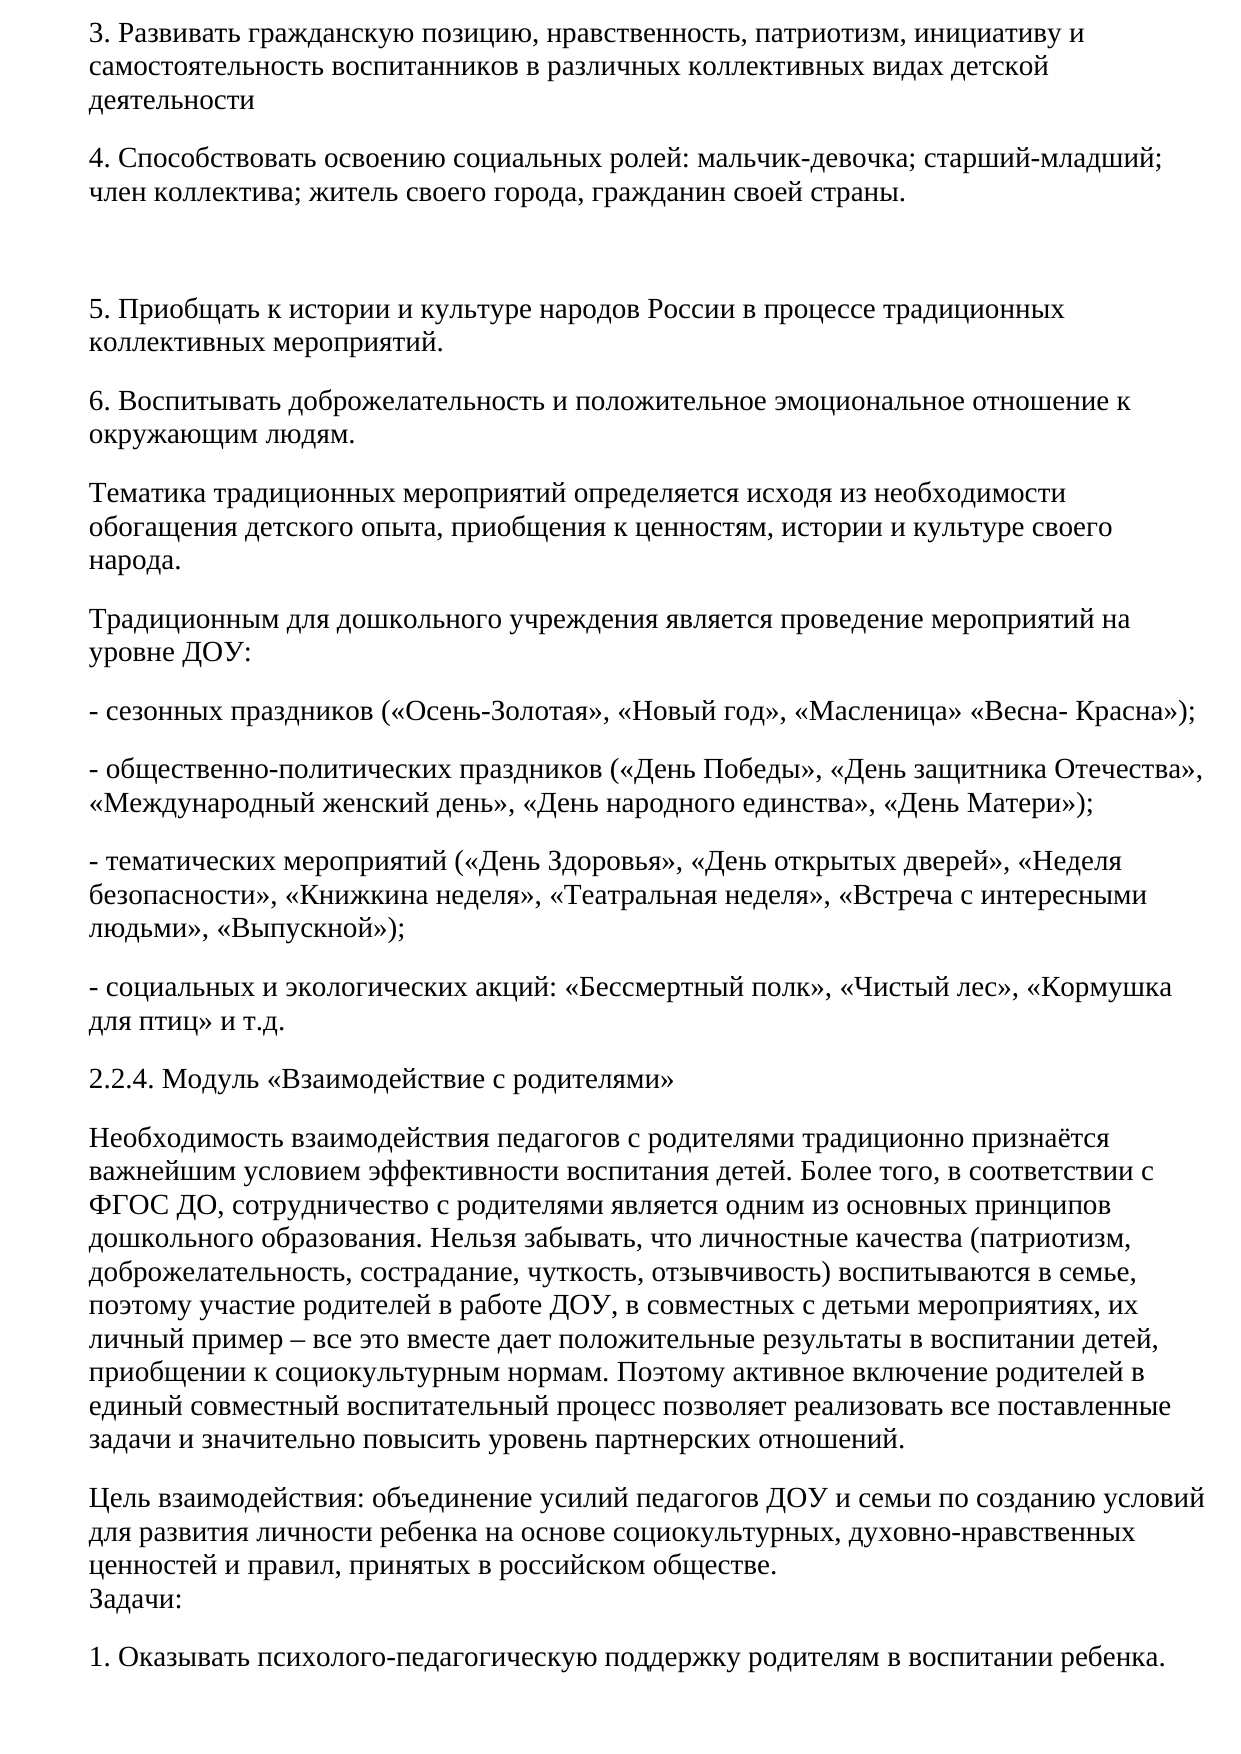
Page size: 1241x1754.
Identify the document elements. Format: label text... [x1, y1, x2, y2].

text Тематика традиционных мероприятий определяется исходя из необходимости обогащения детского опыта, приобщения к ценностям, истории и культуре своего народа. [89, 475, 1211, 576]
text Традиционным для дошкольного учреждения является проведение мероприятий на уровне ДОУ: [89, 601, 1211, 668]
text 4. Способствовать освоению социальных ролей: мальчик-девочка; старший-младший; член коллектива; житель своего города, гражданин своей страны. [89, 140, 1211, 207]
text 1. Оказывать психолого-педагогическую поддержку родителям в воспитании ребенка. [89, 1639, 1211, 1673]
text 2.2.4. Модуль «Взаимодействие с родителями» [89, 1061, 1211, 1095]
text - сезонных праздников («Осень-Золотая», «Новый год», «Масленица» «Весна- Красна»); [89, 693, 1211, 726]
text 3. Развивать гражданскую позицию, нравственность, патриотизм, инициативу и самостоятельность воспитанников в различных коллективных видах детской деятельности [89, 15, 1211, 115]
text 6. Воспитывать доброжелательность и положительное эмоциональное отношение к окружающим людям. [89, 383, 1211, 450]
text 5. Приобщать к истории и культуре народов России в процессе традиционных коллективных мероприятий. [89, 291, 1211, 358]
text - социальных и экологических акций: «Бессмертный полк», «Чистый лес», «Кормушка для птиц» и т.д. [89, 969, 1211, 1036]
text - общественно-политических праздников («День Победы», «День защитника Отечества», «Международный женский день», «День народного единства», «День Матери»); [89, 751, 1211, 818]
text Задачи: [89, 1581, 1211, 1614]
text - тематических мероприятий («День Здоровья», «День открытых дверей», «Неделя безопасности», «Книжкина неделя», «Театральная неделя», «Встреча с интересными людьми», «Выпускной»); [89, 843, 1211, 944]
text Необходимость взаимодействия педагогов с родителями традиционно признаётся важнейшим условием эффективности воспитания детей. Более того, в соответствии с ФГОС ДО, сотрудничество с родителями является одним из основных принципов дошкольного образования. Нельзя забывать, что личностные качества (патриотизм, доброжелательность, сострадание, чуткость, отзывчивость) воспитываются в семье, поэтому участие родителей в работе ДОУ, в совместных с детьми мероприятиях, их личный пример – все это вместе дает положительные результаты в воспитании детей, приобщении к социокультурным нормам. Поэтому активное включение родителей в единый совместный воспитательный процесс позволяет реализовать все поставленные задачи и значительно повысить уровень партнерских отношений. [89, 1120, 1211, 1455]
text Цель взаимодействия: объединение усилий педагогов ДОУ и семьи по созданию условий для развития личности ребенка на основе социокультурных, духовно-нравственных ценностей и правил, принятых в российском обществе. [89, 1480, 1211, 1581]
